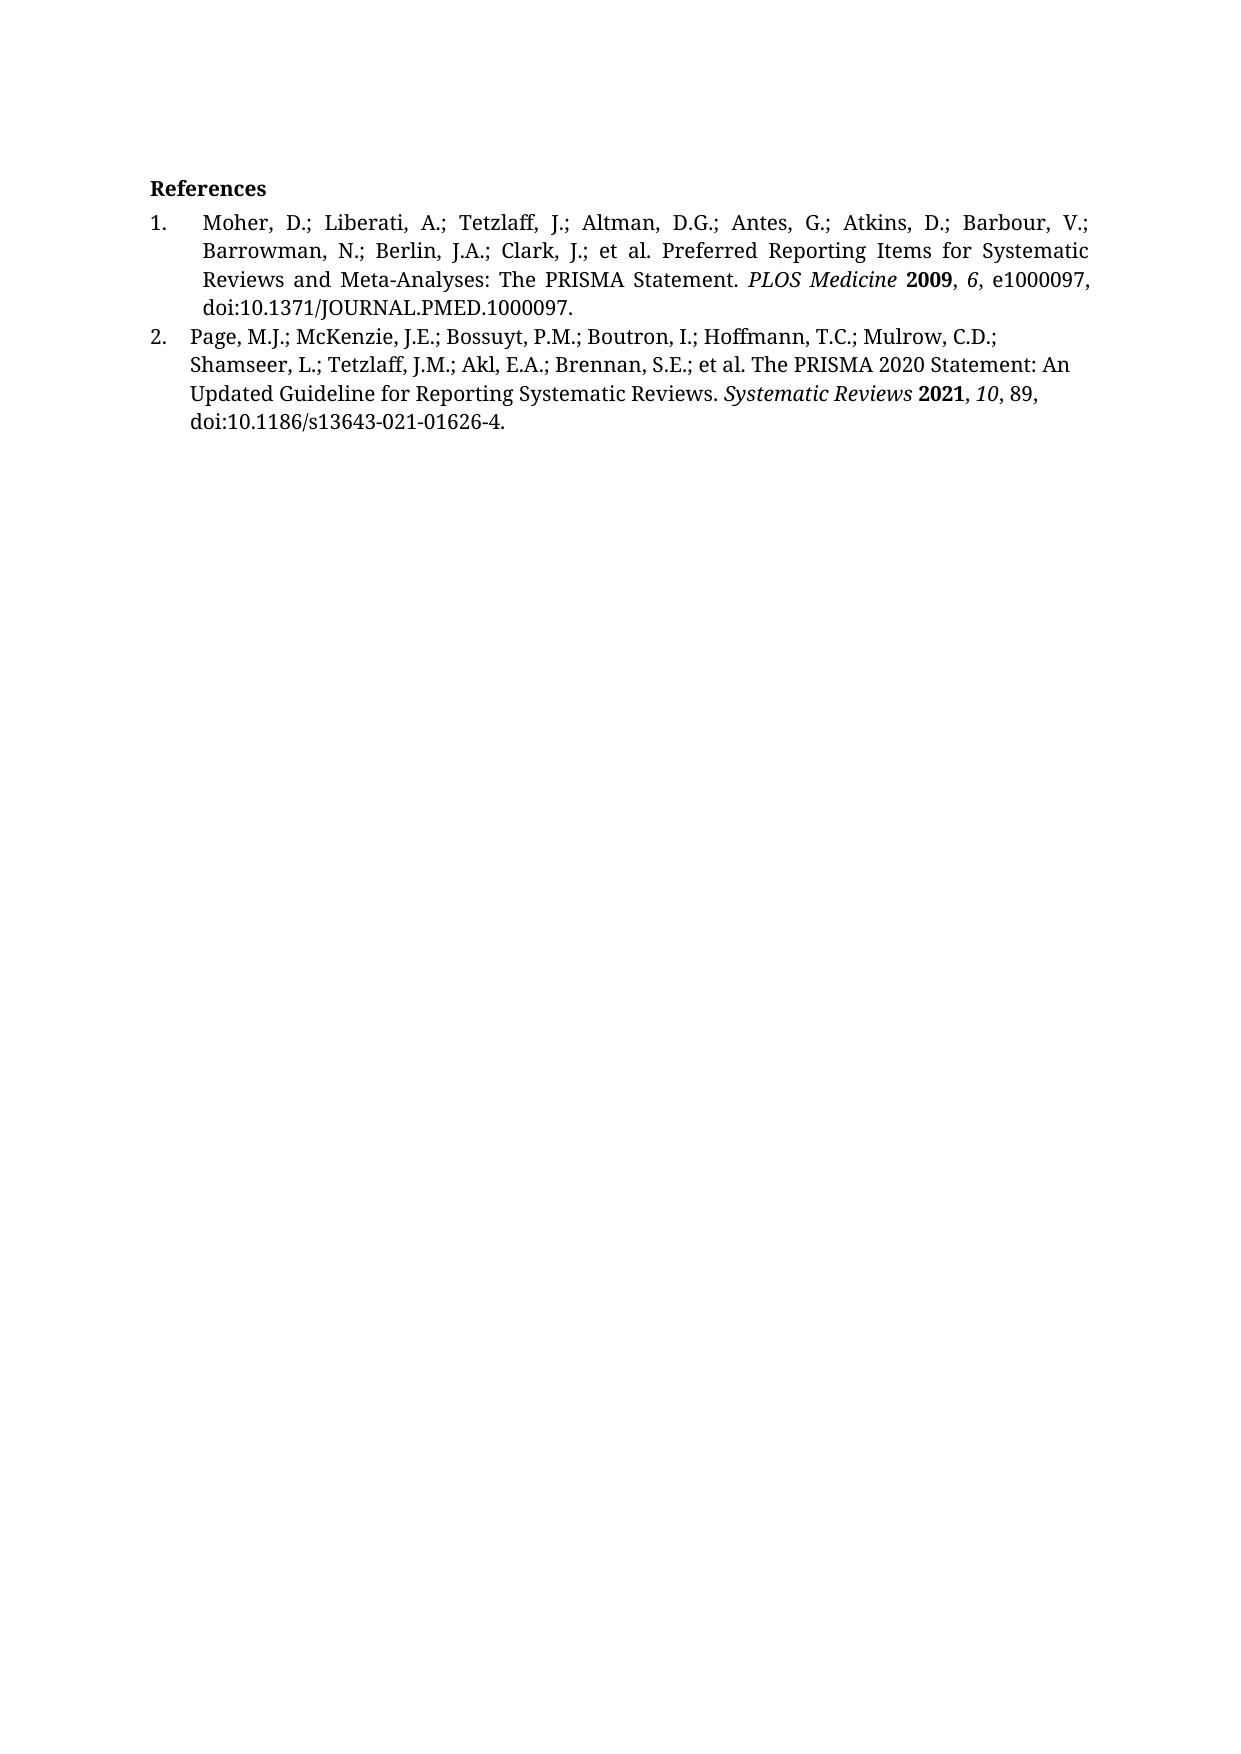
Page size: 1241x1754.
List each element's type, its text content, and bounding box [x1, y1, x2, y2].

subtitle References [150, 175, 1090, 202]
text 2. Page, M.J.; McKenzie, J.E.; Bossuyt, P.M.; Boutron, I.; Hoffmann, T.C.; Mulrow, C.D.; Shamseer, L.; Tetzlaff, J.M.; Akl, E.A.; Brennan, S.E.; et al. The PRISMA 2020 Statement: An Updated Guideline for Reporting Systematic Reviews. Systematic Reviews 2021, 10, 89, doi:10.1186/s13643-021-01626-4. [150, 322, 1090, 436]
text 1. Moher, D.; Liberati, A.; Tetzlaff, J.; Altman, D.G.; Antes, G.; Atkins, D.; Barbour, V.; Barrowman, N.; Berlin, J.A.; Clark, J.; et al. Preferred Reporting Items for Systematic Reviews and Meta-Analyses: The PRISMA Statement. PLOS Medicine 2009, 6, e1000097, doi:10.1371/JOURNAL.PMED.1000097. [150, 208, 1090, 322]
